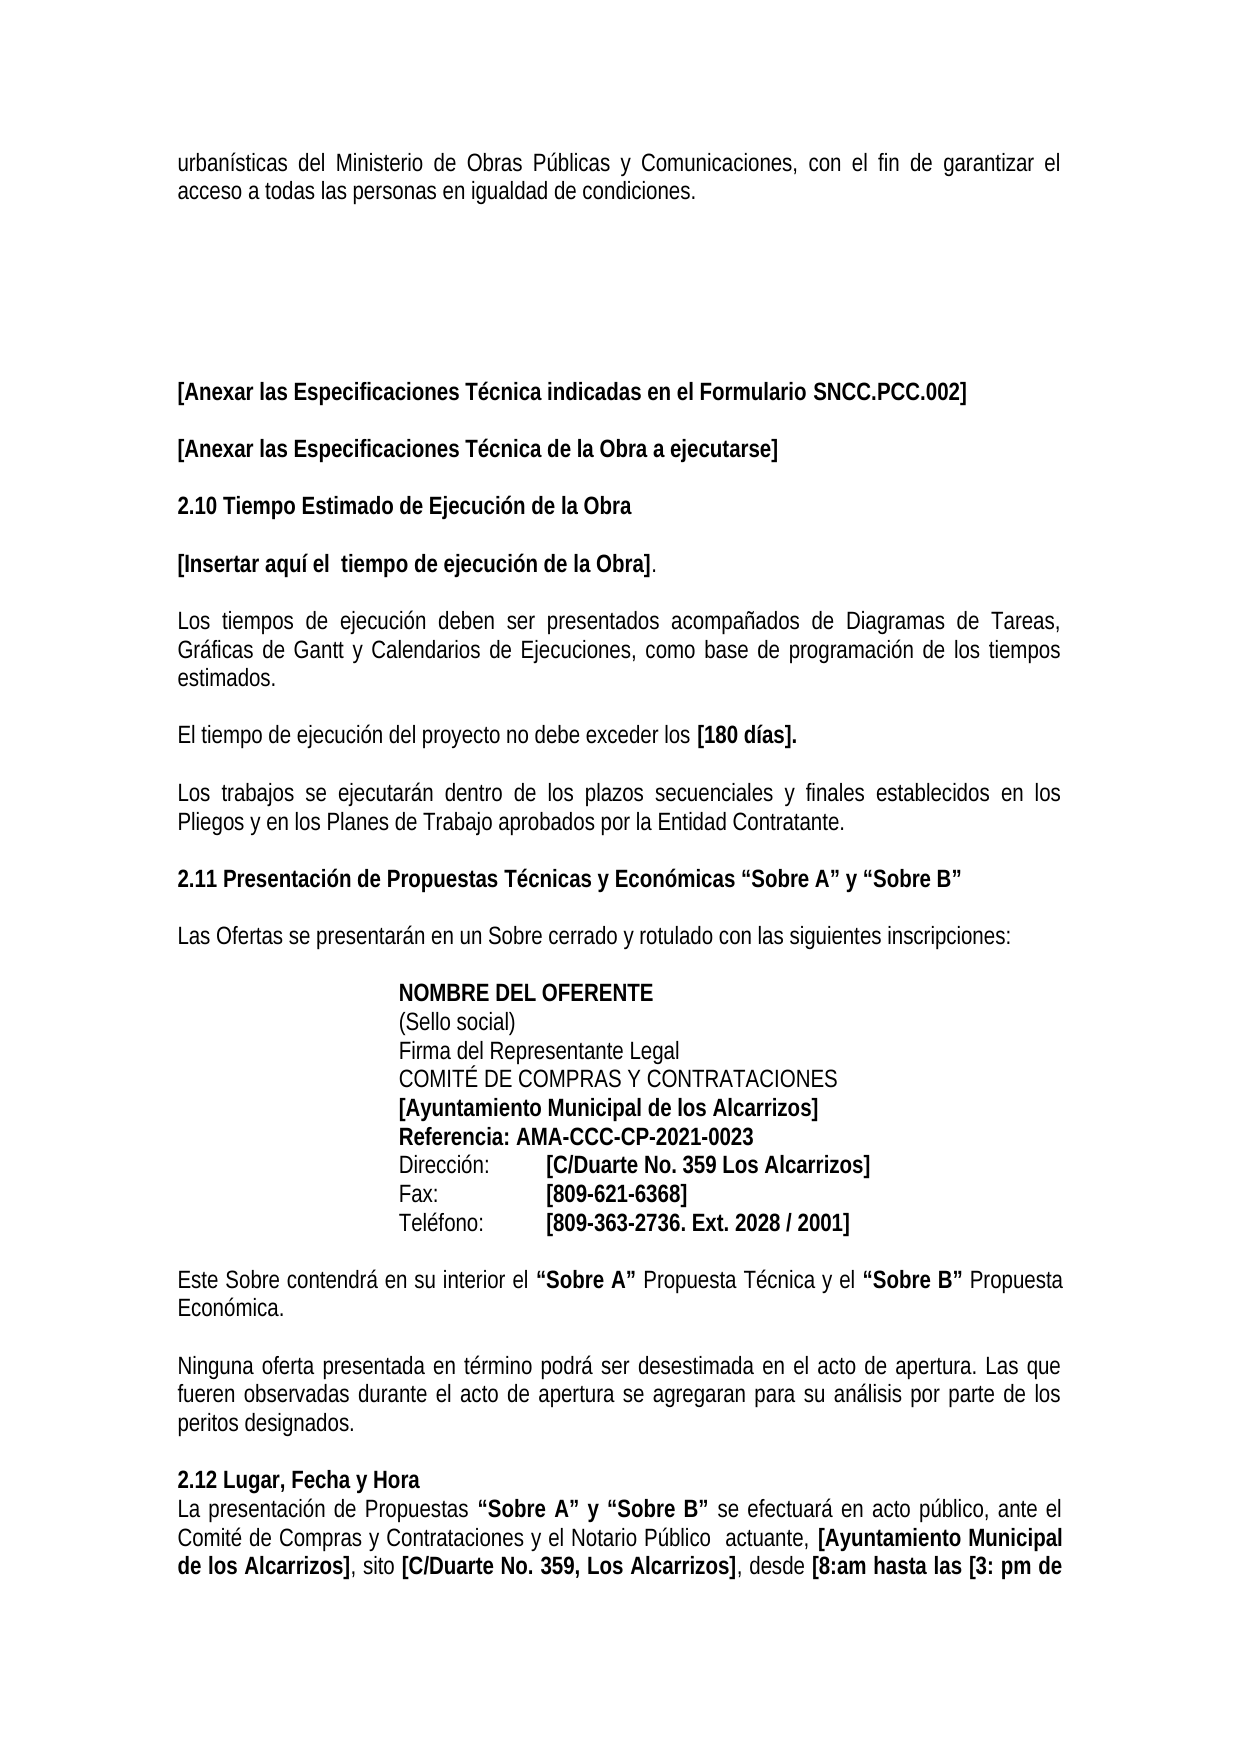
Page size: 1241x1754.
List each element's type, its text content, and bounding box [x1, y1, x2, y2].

text Ninguna oferta presentada en término podrá ser desestimada en el acto de apertura. Las que fueren observadas durante el acto de apertura se agregaran para su análisis por parte de los peritos designados. [177, 1351, 1063, 1437]
text Las Ofertas se presentarán en un Sobre cerrado y rotulado con las siguientes inscripciones: [177, 921, 1063, 950]
text 2.12 Lugar, Fecha y Hora [177, 1465, 1063, 1494]
text Este Sobre contendrá en su interior el “Sobre A” Propuesta Técnica y el “Sobre B” Propuesta Económica. [177, 1265, 1063, 1322]
text [Anexar las Especificaciones Técnica de la Obra a ejecutarse] [177, 434, 1063, 463]
text [Ayuntamiento Municipal de los Alcarrizos] [325, 1093, 1063, 1122]
text Teléfono: [809-363-2736. Ext. 2028 / 2001] [325, 1207, 1063, 1236]
text [Anexar las Especificaciones Técnica indicadas en el Formulario SNCC.PCC.002] [177, 377, 1063, 405]
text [177, 148, 1063, 205]
text [Insertar aquí el tiempo de ejecución de la Obra]. [177, 549, 1063, 577]
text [177, 1494, 1063, 1580]
text NOMBRE DEL OFERENTE [325, 978, 1063, 1007]
text Firma del Representante Legal [325, 1036, 1063, 1064]
text 2.11 Presentación de Propuestas Técnicas y Económicas “Sobre A” y “Sobre B” [177, 864, 1063, 892]
text Los trabajos se ejecutarán dentro de los plazos secuenciales y finales establecidos en los Pliegos y en los Planes de Trabajo aprobados por la Entidad Contratante. [177, 778, 1063, 835]
text 2.10 Tiempo Estimado de Ejecución de la Obra [177, 491, 1063, 520]
text Dirección: [C/Duarte No. 359 Los Alcarrizos] [325, 1150, 1063, 1179]
text El tiempo de ejecución del proyecto no debe exceder los [180 días]. [177, 721, 1063, 749]
text Los tiempos de ejecución deben ser presentados acompañados de Diagramas de Tareas, Gráficas de Gantt y Calendarios de Ejecuciones, como base de programación de los tiempos estimados. [177, 606, 1063, 692]
text Fax: [809-621-6368] [325, 1179, 1063, 1207]
text (Sello social) [325, 1007, 1063, 1036]
text Referencia: AMA-CCC-CP-2021-0023 [325, 1122, 1063, 1150]
text COMITÉ DE COMPRAS Y CONTRATACIONES [325, 1064, 1063, 1093]
